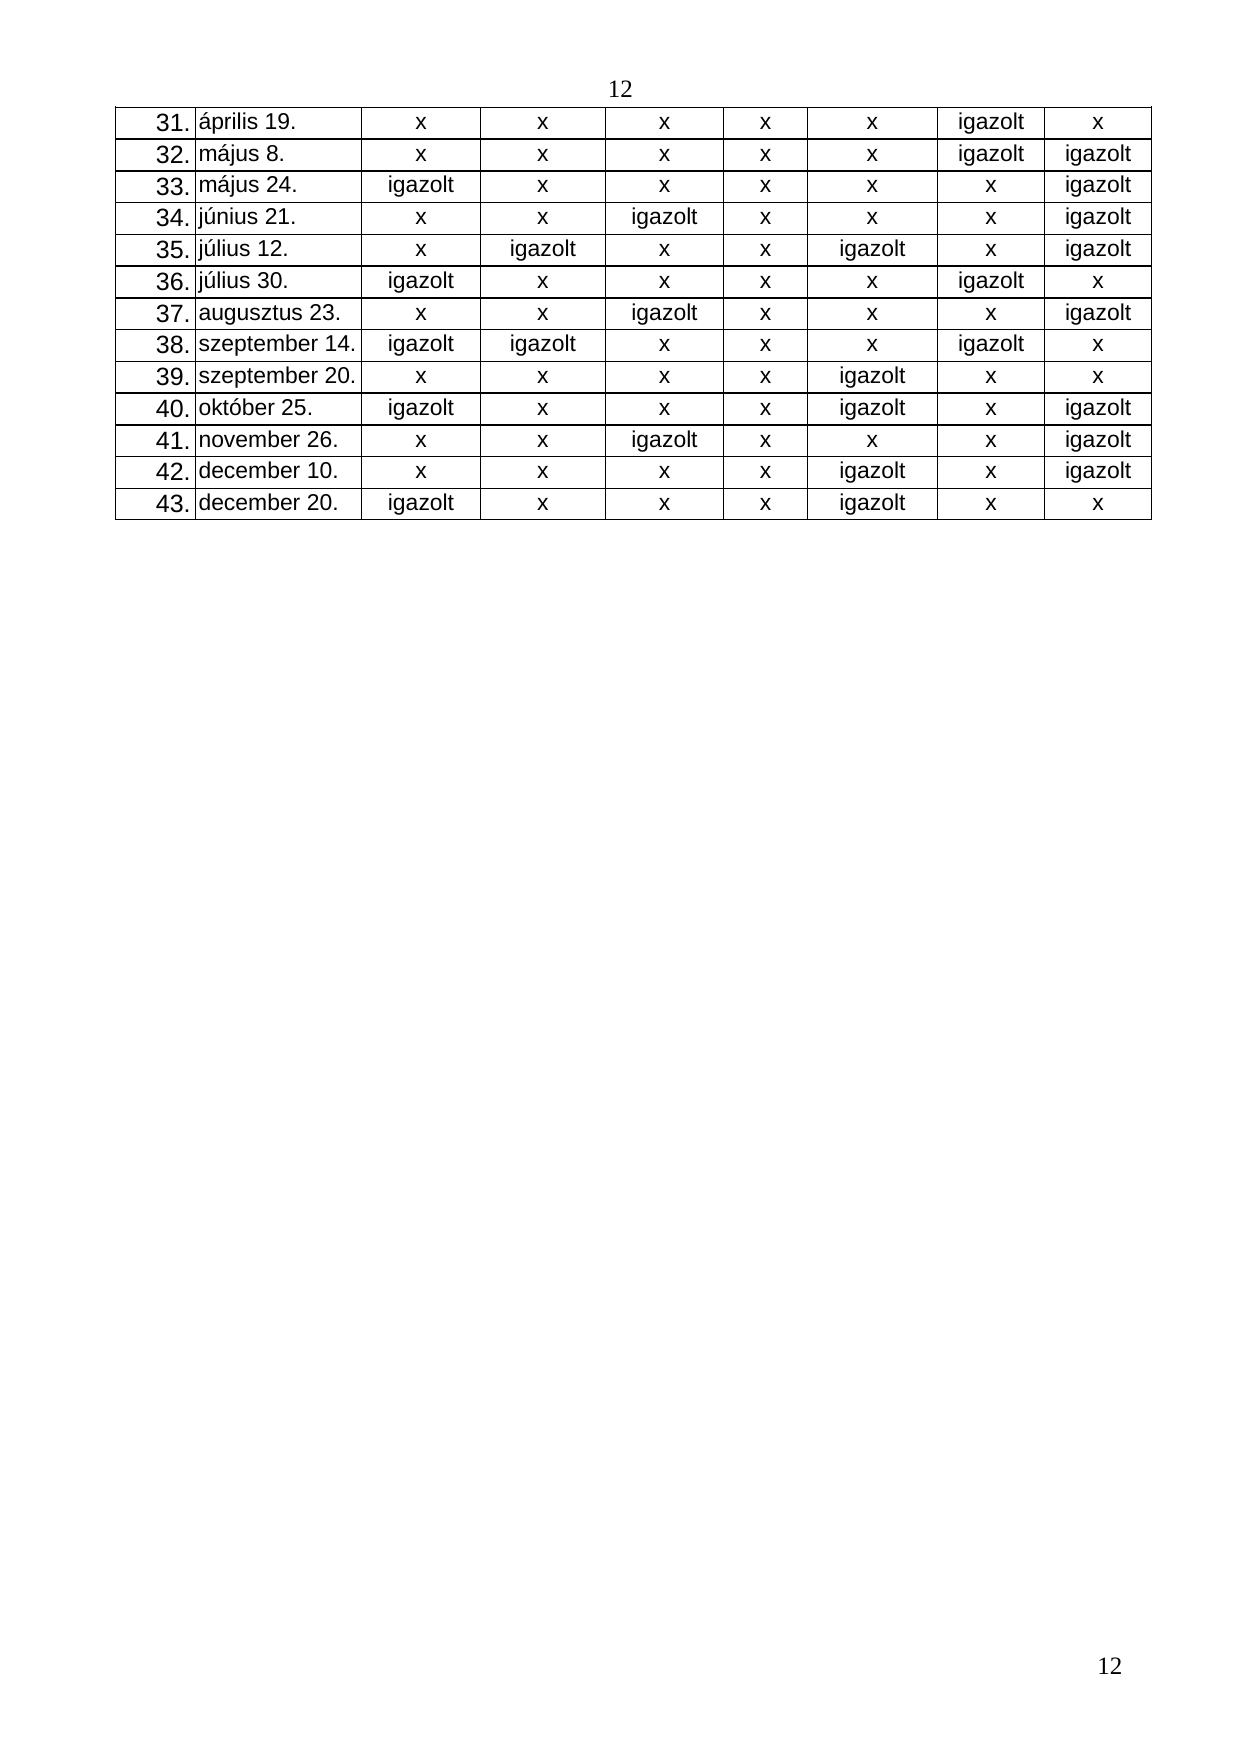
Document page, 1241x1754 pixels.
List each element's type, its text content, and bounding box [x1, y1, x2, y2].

table_cell x [938, 235, 1044, 265]
table_cell x [606, 457, 723, 488]
table_cell [116, 299, 195, 329]
table_cell [116, 140, 195, 170]
table_cell x [938, 489, 1044, 519]
table_cell x [481, 457, 605, 488]
table_cell x [808, 267, 937, 297]
table_cell x [362, 362, 480, 392]
table_cell igazolt [938, 267, 1044, 297]
table_cell igazolt [362, 489, 480, 519]
table_cell igazolt [808, 235, 937, 265]
table_cell x [808, 426, 937, 456]
table_cell x [606, 330, 723, 361]
table_cell x [481, 489, 605, 519]
table_cell április 19. [196, 108, 361, 138]
table_cell x [724, 457, 807, 488]
table_cell igazolt [808, 394, 937, 424]
table_cell x [724, 489, 807, 519]
table_cell x [808, 172, 937, 202]
table_cell x [481, 108, 605, 138]
table_cell [116, 235, 195, 265]
table_cell szeptember 20. [196, 362, 361, 392]
table_cell igazolt [606, 299, 723, 329]
table_cell igazolt [1045, 394, 1151, 424]
table_cell x [606, 172, 723, 202]
table_cell x [362, 108, 480, 138]
table_cell igazolt [1045, 203, 1151, 233]
table_cell december 10. [196, 457, 361, 488]
table_cell igazolt [362, 330, 480, 361]
table_cell x [724, 426, 807, 456]
table_cell igazolt [808, 362, 937, 392]
table_cell x [481, 172, 605, 202]
table_cell x [938, 172, 1044, 202]
table_cell [116, 203, 195, 233]
table_cell x [938, 457, 1044, 488]
table_cell június 21. [196, 203, 361, 233]
table_cell x [938, 203, 1044, 233]
table_cell december 20. [196, 489, 361, 519]
table_cell x [606, 108, 723, 138]
table_cell x [481, 299, 605, 329]
table_cell x [938, 426, 1044, 456]
table_cell július 12. [196, 235, 361, 265]
table_cell igazolt [1045, 172, 1151, 202]
table_cell szeptember 14. [196, 330, 361, 361]
table_cell x [481, 267, 605, 297]
table_cell x [481, 140, 605, 170]
table_cell x [808, 330, 937, 361]
table_cell igazolt [938, 330, 1044, 361]
table_cell x [606, 489, 723, 519]
table_cell x [724, 108, 807, 138]
table_cell május 8. [196, 140, 361, 170]
table_cell [116, 267, 195, 297]
table_cell x [481, 394, 605, 424]
table_cell igazolt [362, 394, 480, 424]
table_cell [116, 394, 195, 424]
table_cell május 24. [196, 172, 361, 202]
table_cell x [724, 172, 807, 202]
table_cell x [362, 299, 480, 329]
table_cell x [724, 140, 807, 170]
table_cell [116, 489, 195, 519]
table_cell x [1045, 489, 1151, 519]
table_cell augusztus 23. [196, 299, 361, 329]
table_cell igazolt [362, 172, 480, 202]
table_cell igazolt [481, 330, 605, 361]
table_cell x [1045, 108, 1151, 138]
table_cell x [362, 140, 480, 170]
table_cell x [362, 235, 480, 265]
table_cell igazolt [481, 235, 605, 265]
table_cell igazolt [606, 426, 723, 456]
table_cell [116, 362, 195, 392]
table_cell x [808, 140, 937, 170]
table_cell igazolt [808, 489, 937, 519]
table_cell x [724, 203, 807, 233]
table_cell x [808, 299, 937, 329]
table_cell igazolt [938, 108, 1044, 138]
table_cell igazolt [1045, 235, 1151, 265]
table_cell igazolt [606, 203, 723, 233]
table_cell x [724, 299, 807, 329]
table_cell x [724, 394, 807, 424]
table_cell x [606, 394, 723, 424]
table_cell október 25. [196, 394, 361, 424]
table_cell x [938, 362, 1044, 392]
table_cell x [362, 426, 480, 456]
table_cell x [606, 140, 723, 170]
table_cell x [1045, 330, 1151, 361]
table_cell igazolt [362, 267, 480, 297]
table_cell igazolt [808, 457, 937, 488]
table_cell x [724, 330, 807, 361]
table_cell november 26. [196, 426, 361, 456]
table_cell x [724, 267, 807, 297]
table_cell x [481, 426, 605, 456]
table_cell x [808, 108, 937, 138]
table_cell igazolt [1045, 426, 1151, 456]
table_cell [116, 457, 195, 488]
table_cell x [481, 362, 605, 392]
table_cell július 30. [196, 267, 361, 297]
table_cell [116, 172, 195, 202]
table_cell x [362, 203, 480, 233]
table_cell x [724, 235, 807, 265]
table_cell x [724, 362, 807, 392]
table_cell [116, 426, 195, 456]
table_cell x [938, 299, 1044, 329]
table_cell x [362, 457, 480, 488]
table_cell igazolt [938, 140, 1044, 170]
table_cell igazolt [1045, 140, 1151, 170]
table_cell x [606, 235, 723, 265]
table_cell x [606, 362, 723, 392]
table_cell igazolt [1045, 299, 1151, 329]
table_cell x [1045, 362, 1151, 392]
table_cell [116, 330, 195, 361]
table_cell x [808, 203, 937, 233]
table_cell x [606, 267, 723, 297]
table_cell x [481, 203, 605, 233]
table_cell [116, 108, 195, 138]
table_cell igazolt [1045, 457, 1151, 488]
table_cell x [938, 394, 1044, 424]
table_cell x [1045, 267, 1151, 297]
